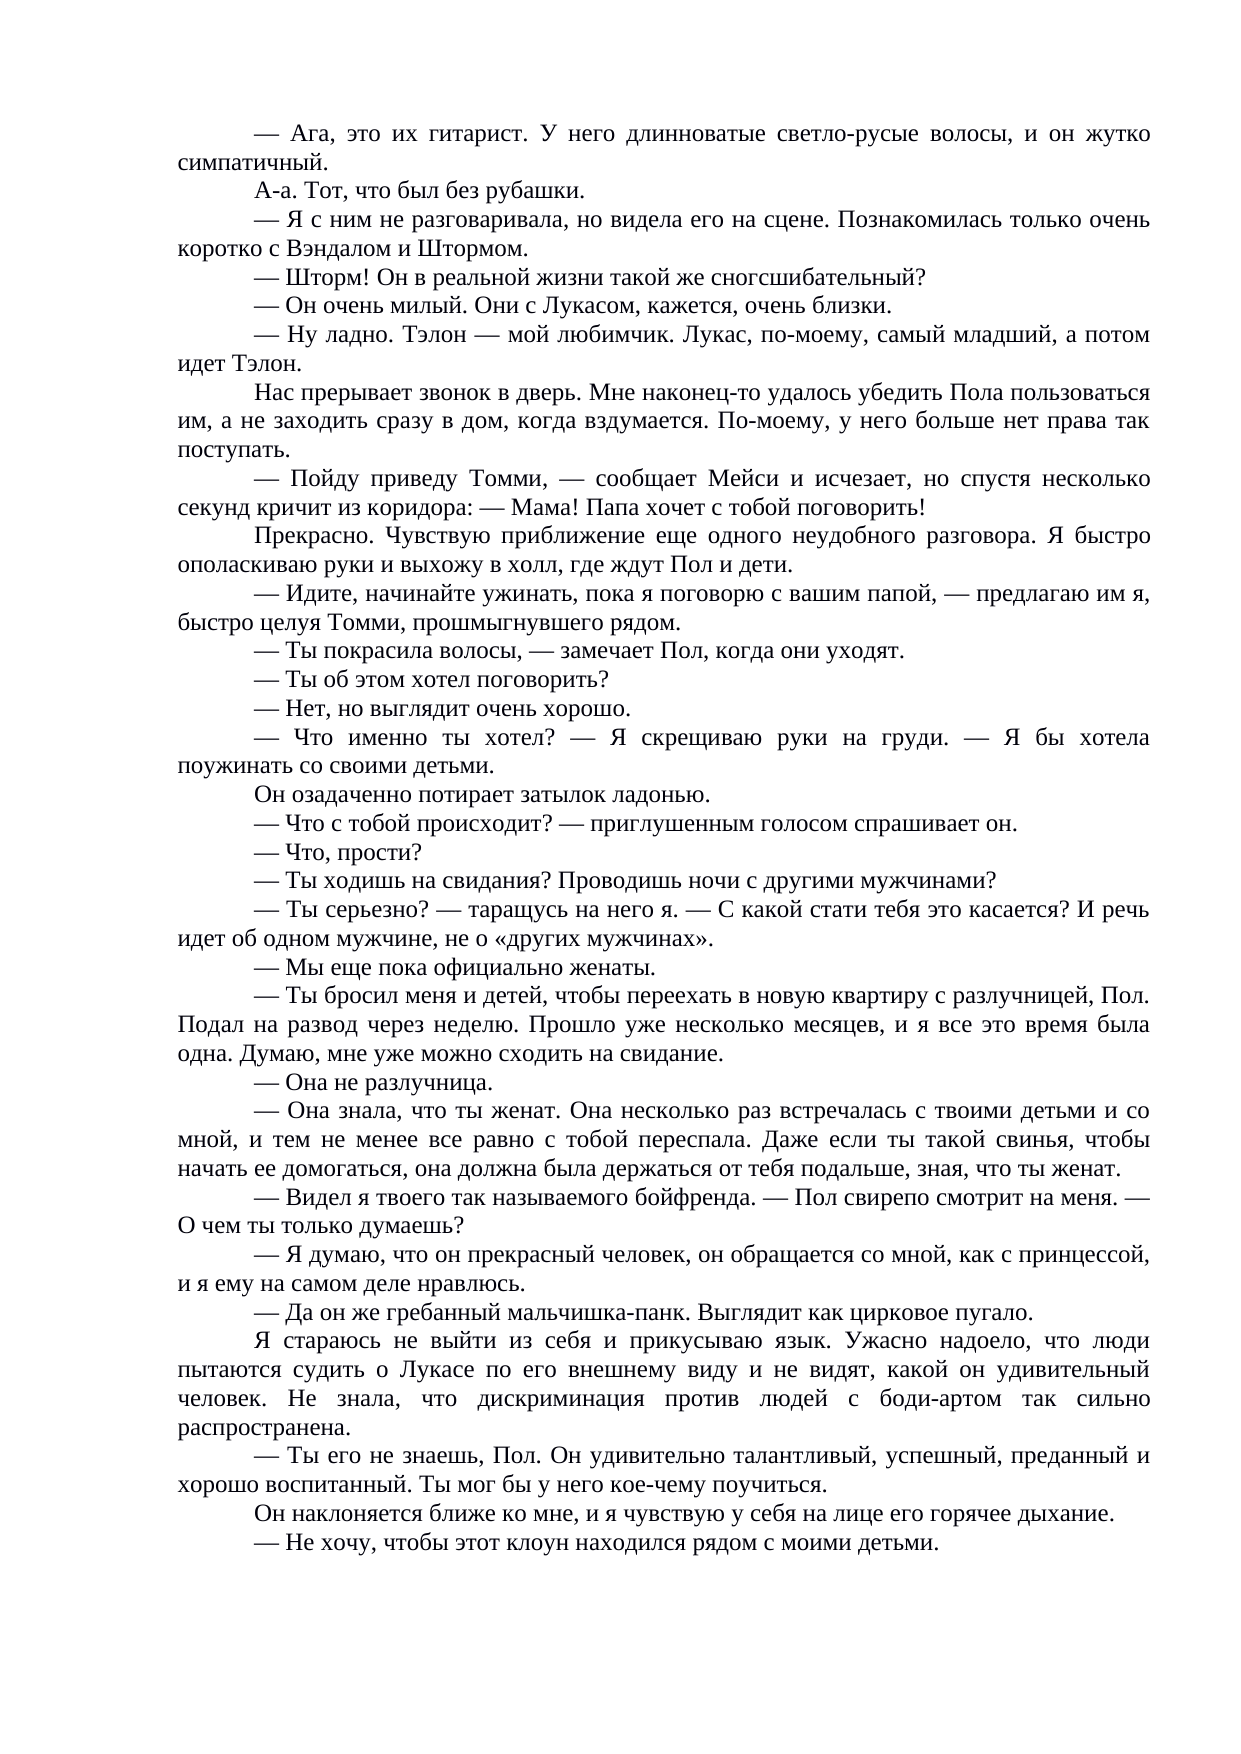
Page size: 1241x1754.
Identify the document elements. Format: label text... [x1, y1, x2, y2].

text — Пойду приведу Томми, — сообщает Мейси и исчезает, но спустя несколько секунд кричит из коридора: — Мама! Папа хочет с тобой поговорить! [177, 463, 1152, 521]
text — Он очень милый. Они с Лукасом, кажется, очень близки. [177, 291, 1152, 319]
text А-а. Тот, что был без рубашки. [177, 176, 1152, 204]
text Нас прерывает звонок в дверь. Мне наконец-то удалось убедить Пола пользоваться им, а не заходить сразу в дом, когда вздумается. По-моему, у него больше нет права так поступать. [177, 377, 1152, 463]
text — Она не разлучница. [177, 1067, 1152, 1096]
text — Ага, это их гитарист. У него длинноватые светло-русые волосы, и он жутко симпатичный. [177, 118, 1152, 176]
text — Не хочу, чтобы этот клоун находился рядом с моими детьми. [177, 1527, 1152, 1556]
text — Нет, но выглядит очень хорошо. [177, 693, 1152, 722]
text — Я с ним не разговаривала, но видела его на сцене. Познакомилась только очень коротко с Вэндалом и Штормом. [177, 204, 1152, 262]
text — Ты покрасила волосы, — замечает Пол, когда они уходят. [177, 636, 1152, 664]
text — Ты серьезно? — таращусь на него я. — С какой стати тебя это касается? И речь идет об одном мужчине, не о «других мужчинах». [177, 894, 1152, 952]
text — Ты его не знаешь, Пол. Он удивительно талантливый, успешный, преданный и хорошо воспитанный. Ты мог бы у него кое-чему поучиться. [177, 1441, 1152, 1498]
text — Шторм! Он в реальной жизни такой же сногсшибательный? [177, 262, 1152, 291]
text — Я думаю, что он прекрасный человек, он обращается со мной, как с принцессой, и я ему на самом деле нравлюсь. [177, 1239, 1152, 1297]
text — Ты ходишь на свидания? Проводишь ночи с другими мужчинами? [177, 866, 1152, 894]
text — Да он же гребанный мальчишка-панк. Выглядит как цирковое пугало. [177, 1297, 1152, 1326]
text — Она знала, что ты женат. Она несколько раз встречалась с твоими детьми и со мной, и тем не менее все равно с тобой переспала. Даже если ты такой свинья, чтобы начать ее домогаться, она должна была держаться от тебя подальше, зная, что ты женат. [177, 1096, 1152, 1182]
text — Мы еще пока официально женаты. [177, 952, 1152, 981]
text — Что с тобой происходит? — приглушенным голосом спрашивает он. [177, 808, 1152, 837]
text Прекрасно. Чувствую приближение еще одного неудобного разговора. Я быстро ополаскиваю руки и выхожу в холл, где ждут Пол и дети. [177, 521, 1152, 578]
text — Видел я твоего так называемого бойфренда. — Пол свирепо смотрит на меня. — О чем ты только думаешь? [177, 1182, 1152, 1239]
text — Ну ладно. Тэлон — мой любимчик. Лукас, по-моему, самый младший, а потом идет Тэлон. [177, 319, 1152, 377]
text Я стараюсь не выйти из себя и прикусываю язык. Ужасно надоело, что люди пытаются судить о Лукасе по его внешнему виду и не видят, какой он удивительный человек. Не знала, что дискриминация против людей с боди-артом так сильно распространена. [177, 1326, 1152, 1441]
text — Ты об этом хотел поговорить? [177, 664, 1152, 693]
text Он озадаченно потирает затылок ладонью. [177, 779, 1152, 808]
text Он наклоняется ближе ко мне, и я чувствую у себя на лице его горячее дыхание. [177, 1498, 1152, 1527]
text — Что, прости? [177, 837, 1152, 866]
text — Что именно ты хотел? — Я скрещиваю руки на груди. — Я бы хотела поужинать со своими детьми. [177, 722, 1152, 779]
text — Идите, начинайте ужинать, пока я поговорю с вашим папой, — предлагаю им я, быстро целуя Томми, прошмыгнувшего рядом. [177, 578, 1152, 636]
text — Ты бросил меня и детей, чтобы переехать в новую квартиру с разлучницей, Пол. Подал на развод через неделю. Прошло уже несколько месяцев, и я все это время была одна. Думаю, мне уже можно сходить на свидание. [177, 981, 1152, 1067]
